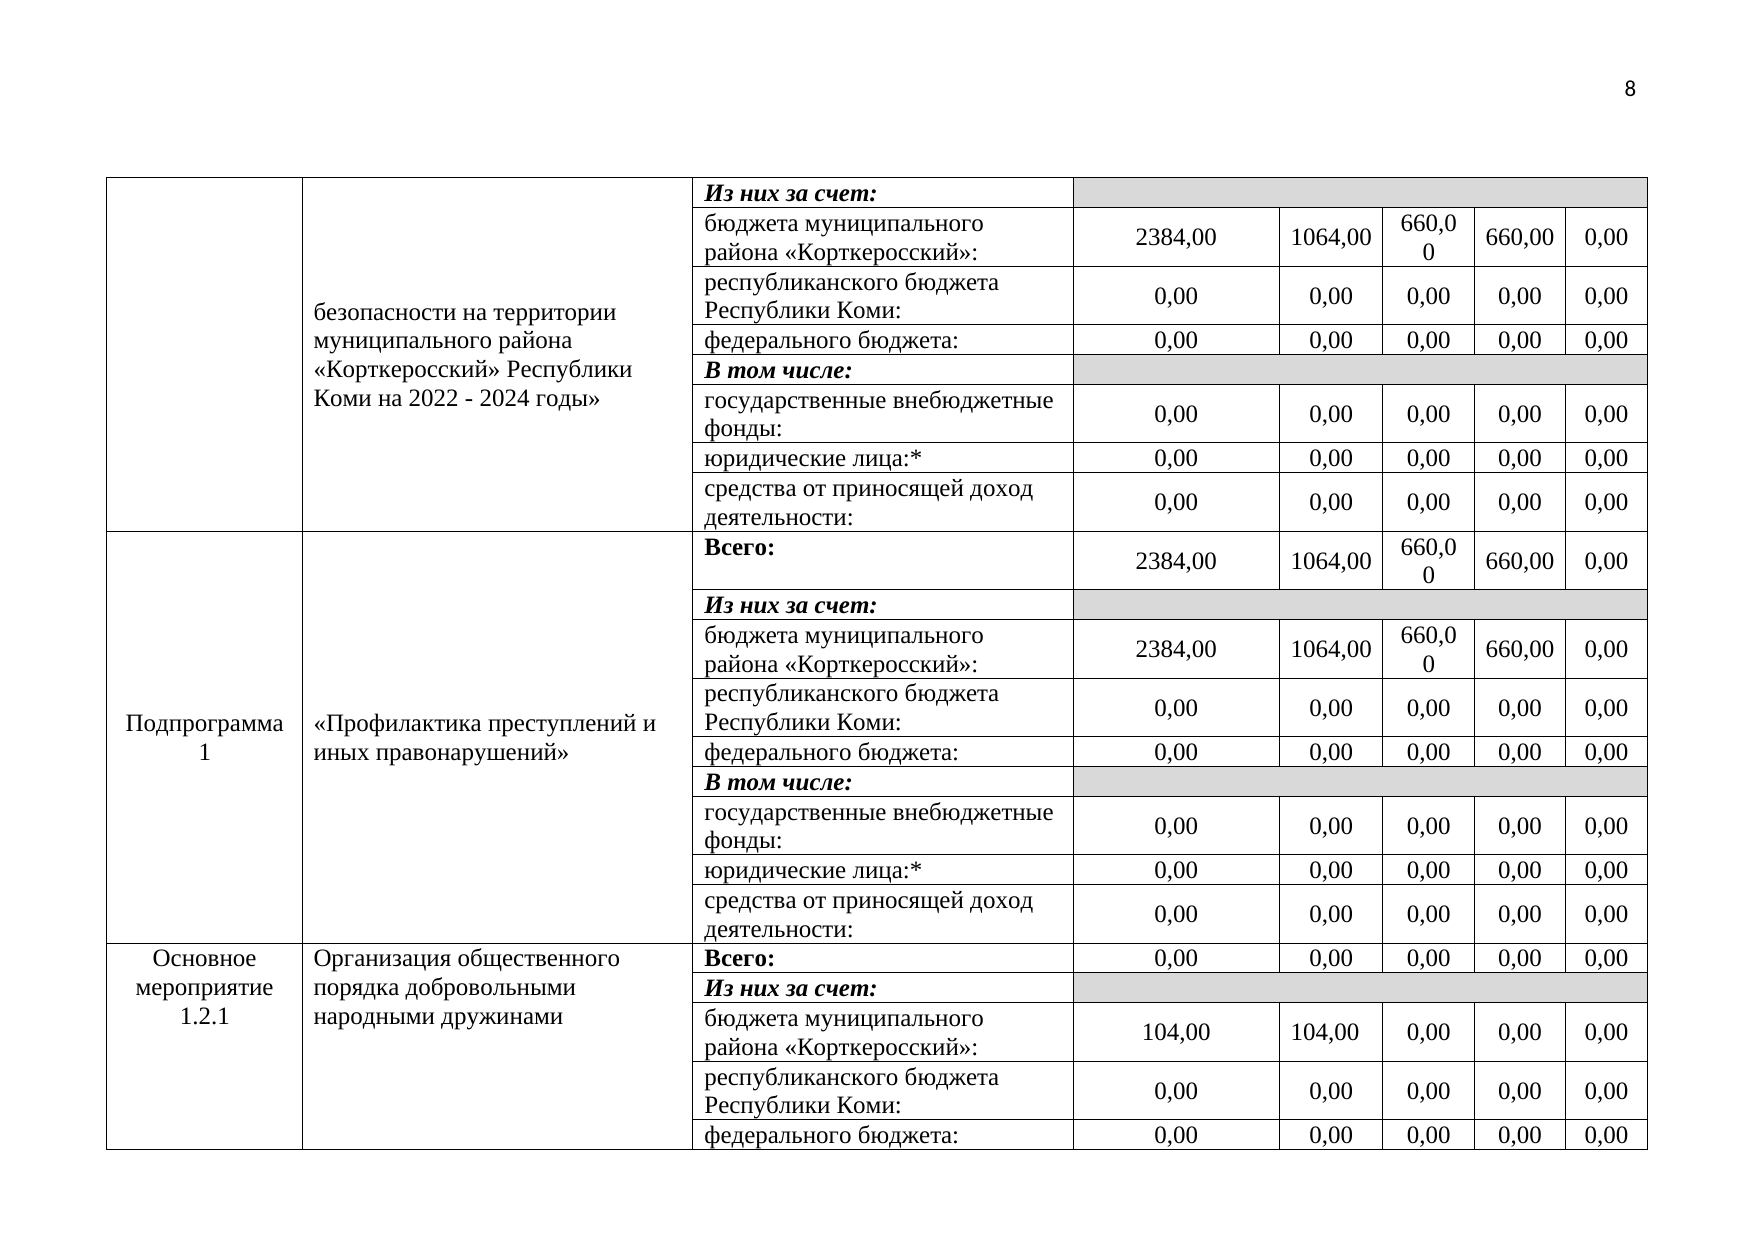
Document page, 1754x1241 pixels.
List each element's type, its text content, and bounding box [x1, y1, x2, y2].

table_cell 0,00 [1566, 1120, 1647, 1149]
table_cell 660,00 [1383, 620, 1474, 677]
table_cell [107, 178, 302, 531]
table_cell Из них за счет: [693, 590, 1073, 619]
table_cell 0,00 [1566, 885, 1647, 942]
table_cell В том числе: [693, 767, 1073, 796]
table_cell 0,00 [1475, 385, 1565, 442]
table_cell 0,00 [1566, 620, 1647, 677]
table_cell республиканского бюджета Республики Коми: [693, 679, 1073, 736]
table_cell 660,00 [1475, 532, 1565, 589]
table_cell 0,00 [1475, 855, 1565, 884]
table_cell федерального бюджета: [693, 1120, 1073, 1149]
table_cell 660,00 [1475, 208, 1565, 266]
table_cell государственные внебюджетные фонды: [693, 385, 1073, 442]
table_cell юридические лица:* [693, 443, 1073, 472]
table_cell 0,00 [1074, 855, 1279, 884]
table_cell 0,00 [1383, 944, 1474, 972]
table_cell 0,00 [1280, 473, 1382, 531]
table_cell Организация общественного порядка добровольными народными дружинами [303, 944, 692, 1149]
table_cell 0,00 [1074, 443, 1279, 472]
table_cell 2384,00 [1074, 620, 1279, 677]
table_cell 0,00 [1074, 885, 1279, 942]
table_cell федерального бюджета: [693, 737, 1073, 766]
table_cell 0,00 [1280, 885, 1382, 942]
table_cell «Профилактика преступлений и иных правонарушений» [303, 532, 692, 942]
table_cell республиканского бюджета Республики Коми: [693, 267, 1073, 324]
table_cell 0,00 [1074, 325, 1279, 354]
table_cell 0,00 [1566, 267, 1647, 324]
table_cell 0,00 [1074, 737, 1279, 766]
table_cell 0,00 [1566, 944, 1647, 972]
table_cell 0,00 [1383, 443, 1474, 472]
table_cell 0,00 [1383, 679, 1474, 736]
table_cell 0,00 [1383, 385, 1474, 442]
table_cell 1064,00 [1280, 208, 1382, 266]
table_cell 0,00 [1566, 325, 1647, 354]
table_cell 0,00 [1280, 737, 1382, 766]
table_cell 0,00 [1475, 885, 1565, 942]
table_cell 0,00 [1074, 679, 1279, 736]
table_cell 0,00 [1074, 385, 1279, 442]
table_cell 104,00 [1074, 1003, 1279, 1061]
table_cell средства от приносящей доход деятельности: [693, 885, 1073, 942]
table_cell 0,00 [1280, 267, 1382, 324]
table_cell 0,00 [1566, 532, 1647, 589]
table_cell 0,00 [1566, 679, 1647, 736]
table_cell республиканского бюджета Республики Коми: [693, 1062, 1073, 1119]
table_cell [1074, 767, 1647, 796]
table_cell Всего: [693, 944, 1073, 972]
table_cell 0,00 [1383, 797, 1474, 854]
table_cell 0,00 [1074, 1062, 1279, 1119]
table_cell 0,00 [1475, 443, 1565, 472]
table_cell Из них за счет: [693, 973, 1073, 1002]
table_cell 0,00 [1566, 1062, 1647, 1119]
table_cell Подпрограмма 1 [107, 532, 302, 942]
table_cell федерального бюджета: [693, 325, 1073, 354]
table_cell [303, 178, 692, 531]
table_cell 0,00 [1475, 325, 1565, 354]
table_cell 0,00 [1383, 737, 1474, 766]
table_cell бюджета муниципального района «Корткеросский»: [693, 620, 1073, 677]
table_cell 0,00 [1074, 1120, 1279, 1149]
table_cell 0,00 [1074, 797, 1279, 854]
table_cell [1074, 590, 1647, 619]
table_cell 0,00 [1383, 1062, 1474, 1119]
table_cell 0,00 [1074, 267, 1279, 324]
table_cell 0,00 [1280, 797, 1382, 854]
table_cell 0,00 [1566, 473, 1647, 531]
table_cell Основное мероприятие 1.2.1 [107, 944, 302, 1149]
table_cell бюджета муниципального района «Корткеросский»: [693, 1003, 1073, 1061]
table_cell 104,00 [1280, 1003, 1382, 1061]
table_cell 0,00 [1566, 1003, 1647, 1061]
table_cell 0,00 [1280, 944, 1382, 972]
table_cell Всего: [693, 532, 1073, 589]
table_cell 660,00 [1383, 208, 1474, 266]
table_cell 0,00 [1280, 385, 1382, 442]
table_cell 0,00 [1475, 1120, 1565, 1149]
table_cell 0,00 [1566, 385, 1647, 442]
table_cell 0,00 [1566, 443, 1647, 472]
table_cell 0,00 [1383, 885, 1474, 942]
table_cell В том числе: [693, 355, 1073, 384]
table_cell 0,00 [1566, 855, 1647, 884]
table_cell 0,00 [1280, 855, 1382, 884]
table_cell 0,00 [1475, 797, 1565, 854]
table_cell 1064,00 [1280, 620, 1382, 677]
table_cell 0,00 [1475, 737, 1565, 766]
table_cell 660,00 [1475, 620, 1565, 677]
table_cell [1074, 355, 1647, 384]
table_cell Из них за счет: [693, 178, 1073, 207]
table_cell 0,00 [1280, 443, 1382, 472]
table_cell 0,00 [1074, 944, 1279, 972]
table_cell 0,00 [1383, 1003, 1474, 1061]
table_cell 0,00 [1566, 797, 1647, 854]
table_cell 0,00 [1566, 208, 1647, 266]
table_cell 0,00 [1475, 1003, 1565, 1061]
table_cell 0,00 [1475, 1062, 1565, 1119]
table_cell 0,00 [1475, 679, 1565, 736]
table_cell бюджета муниципального района «Корткеросский»: [693, 208, 1073, 266]
table_cell [1074, 178, 1647, 207]
table_cell 0,00 [1383, 855, 1474, 884]
table_cell юридические лица:* [693, 855, 1073, 884]
table_cell 660,00 [1383, 532, 1474, 589]
table_cell 0,00 [1280, 1120, 1382, 1149]
table_cell 0,00 [1475, 267, 1565, 324]
table_cell 0,00 [1074, 473, 1279, 531]
table_cell 0,00 [1383, 473, 1474, 531]
table_cell 0,00 [1280, 325, 1382, 354]
table_cell средства от приносящей доход деятельности: [693, 473, 1073, 531]
table_cell 1064,00 [1280, 532, 1382, 589]
table_cell [1074, 973, 1647, 1002]
table_cell 0,00 [1475, 944, 1565, 972]
table_cell 0,00 [1566, 737, 1647, 766]
table_cell 0,00 [1383, 267, 1474, 324]
table_cell государственные внебюджетные фонды: [693, 797, 1073, 854]
table_cell 0,00 [1383, 325, 1474, 354]
table_cell 2384,00 [1074, 208, 1279, 266]
table_cell 0,00 [1475, 473, 1565, 531]
table_cell 0,00 [1383, 1120, 1474, 1149]
table_cell 0,00 [1280, 1062, 1382, 1119]
table_cell 0,00 [1280, 679, 1382, 736]
table_cell 2384,00 [1074, 532, 1279, 589]
